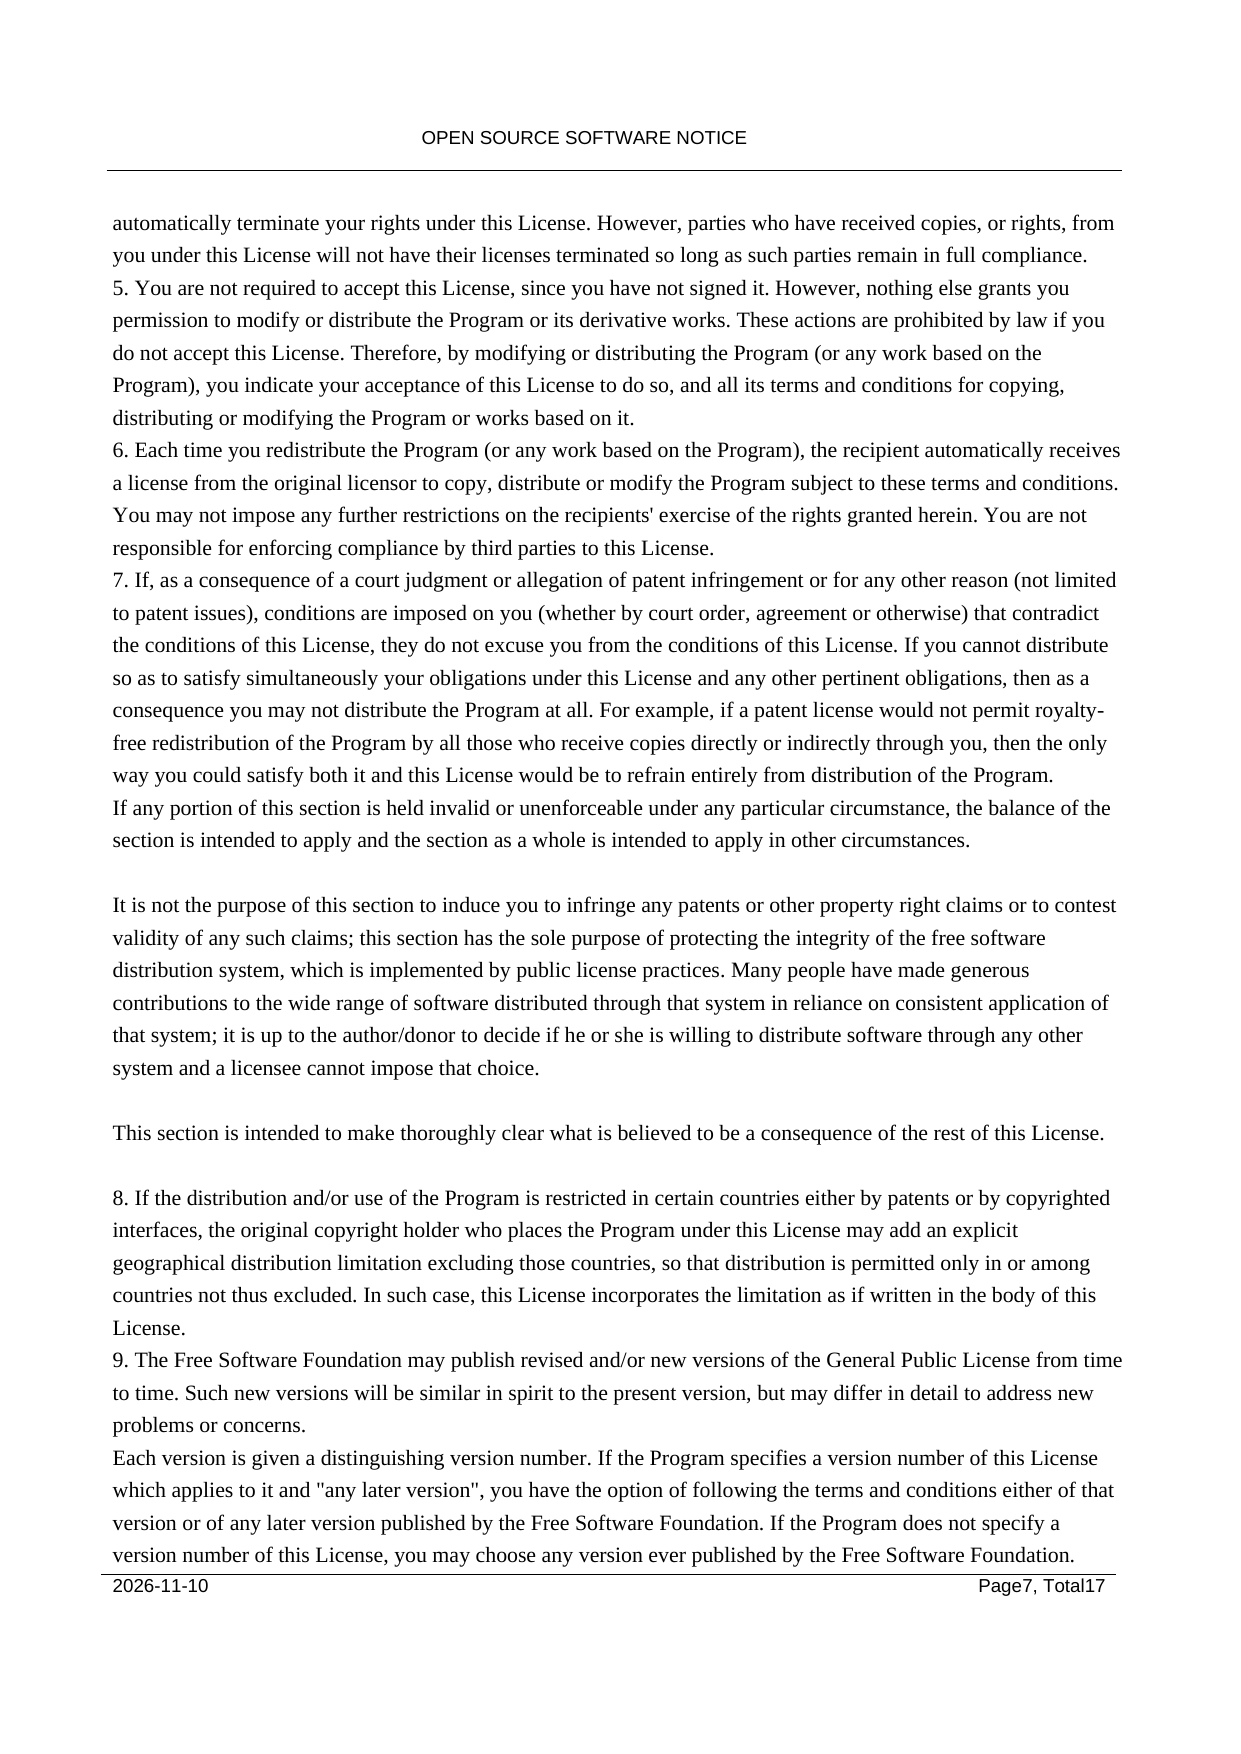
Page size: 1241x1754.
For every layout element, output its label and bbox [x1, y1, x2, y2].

text [112, 206, 1128, 1571]
